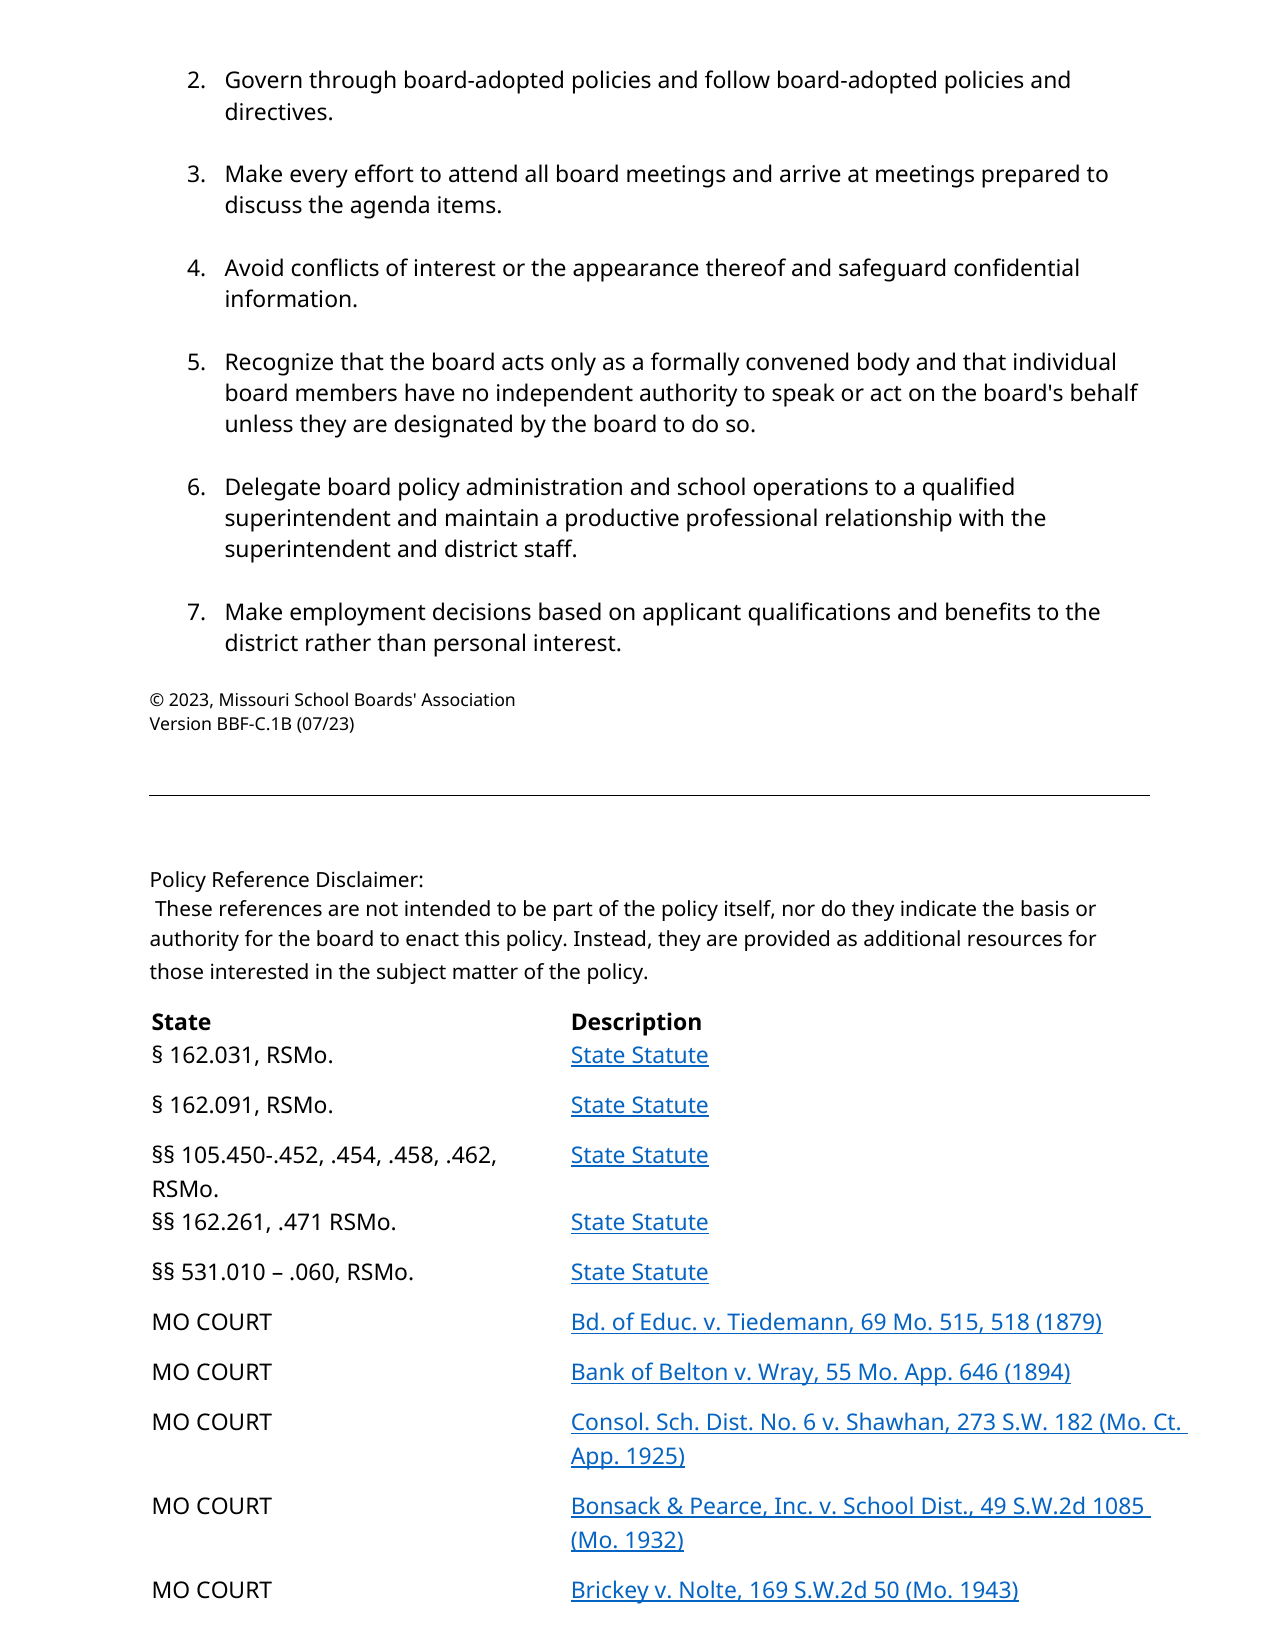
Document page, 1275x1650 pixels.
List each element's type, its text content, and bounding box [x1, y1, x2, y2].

list Make every effort to attend all board meetings and arrive at meetings prepared to discuss the agenda items. [187, 158, 1150, 252]
table_cell MO COURT [150, 1406, 569, 1490]
table_cell § 162.031, RSMo. [150, 1039, 569, 1089]
table_cell Bank of Belton v. Wray, 55 Mo. App. 646 (1894) [570, 1356, 1191, 1406]
table_cell MO COURT [150, 1574, 569, 1607]
table_cell §§ 162.261, .471 RSMo. [150, 1206, 569, 1256]
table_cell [570, 1574, 1191, 1607]
table_cell MO COURT [150, 1306, 569, 1356]
list Delegate board policy administration and school operations to a qualified superintendent and maintain a productive professional relationship with the superintendent and district staff. [187, 471, 1150, 596]
table_cell §§ 105.450-.452, .454, .458, .462, RSMo. [150, 1139, 569, 1206]
table_cell §§ 531.010 – .060, RSMo. [150, 1256, 569, 1306]
table_cell State Statute [570, 1256, 1191, 1306]
table_cell MO COURT [150, 1356, 569, 1406]
table_header Description [570, 1006, 1191, 1039]
subtitle Policy Reference Disclaimer: [149, 865, 1150, 894]
text © 2023, Missouri School Boards' Association Version BBF-C.1B (07/23) [149, 687, 1150, 736]
table_cell MO COURT [150, 1490, 569, 1574]
table_cell Bd. of Educ. v. Tiedemann, 69 Mo. 515, 518 (1879) [570, 1306, 1191, 1356]
table_cell State Statute [570, 1139, 1191, 1206]
table_cell Consol. Sch. Dist. No. 6 v. Shawhan, 273 S.W. 182 (Mo. Ct. App. 1925) [570, 1406, 1191, 1490]
list Make employment decisions based on applicant qualifications and benefits to the district rather than personal interest. [187, 596, 1150, 658]
table_cell State Statute [570, 1039, 1191, 1089]
table_cell State Statute [570, 1206, 1191, 1256]
table_cell Bonsack & Pearce, Inc. v. School Dist., 49 S.W.2d 1085 (Mo. 1932) [570, 1490, 1191, 1574]
text These references are not intended to be part of the policy itself, nor do they indicate the basis or authority for the board to enact this policy. Instead, they are provided as additional resources for those interested in the subject matter of the policy. [149, 894, 1150, 987]
list Govern through board-adopted policies and follow board-adopted policies and directives. [187, 64, 1150, 158]
table_cell State Statute [570, 1089, 1191, 1139]
table_cell § 162.091, RSMo. [150, 1089, 569, 1139]
list Recognize that the board acts only as a formally convened body and that individual board members have no independent authority to speak or act on the board's behalf unless they are designated by the board to do so. [187, 346, 1150, 471]
table_header State [150, 1006, 569, 1039]
list Avoid conflicts of interest or the appearance thereof and safeguard confidential information. [187, 252, 1150, 346]
